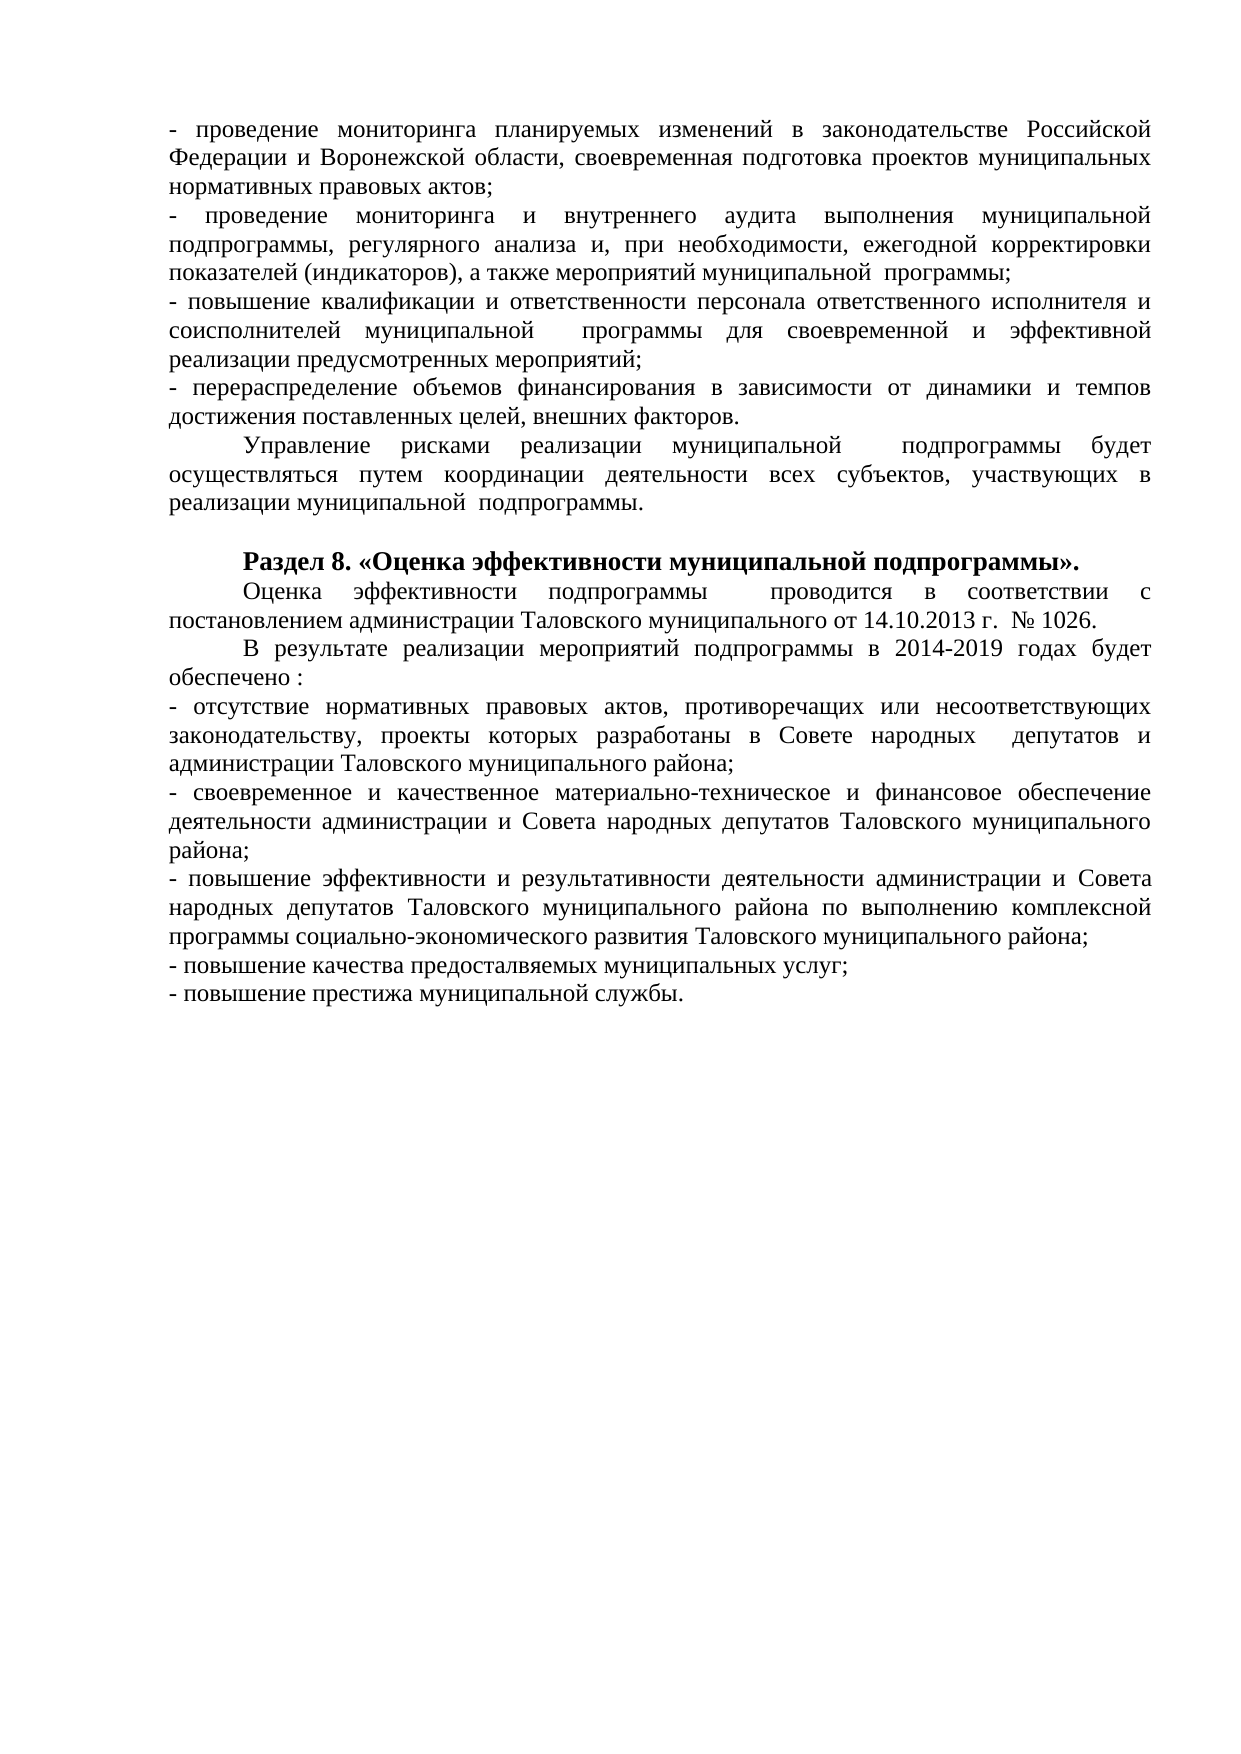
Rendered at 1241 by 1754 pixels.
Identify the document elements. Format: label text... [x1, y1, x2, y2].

text В результате реализации мероприятий подпрограммы в 2014-2019 годах будет обеспечено : [169, 633, 1152, 691]
text Управление рисками реализации муниципальной подпрограммы будет осуществляться путем координации деятельности всех субъектов, участвующих в реализации муниципальной подпрограммы. [169, 430, 1152, 516]
text - своевременное и качественное материально-техническое и финансовое обеспечение деятельности администрации и Совета народных депутатов Таловского муниципального района; [169, 777, 1152, 863]
text - перераспределение объемов финансирования в зависимости от динамики и темпов достижения поставленных целей, внешних факторов. [169, 372, 1152, 430]
text - повышение эффективности и результативности деятельности администрации и Совета народных депутатов Таловского муниципального района по выполнению комплексной программы социально-экономического развития Таловского муниципального района; [169, 863, 1152, 950]
text - повышение квалификации и ответственности персонала ответственного исполнителя и соисполнителей муниципальной программы для своевременной и эффективной реализации предусмотренных мероприятий; [169, 286, 1152, 372]
text - проведение мониторинга и внутреннего аудита выполнения муниципальной подпрограммы, регулярного анализа и, при необходимости, ежегодной корректировки показателей (индикаторов), а также мероприятий муниципальной программы; [169, 200, 1152, 286]
text - повышение качества предосталвяемых муниципальных услуг; [169, 950, 1152, 978]
text - повышение престижа муниципальной службы. [169, 978, 1152, 1007]
text - отсутствие нормативных правовых актов, противоречащих или несоответствующих законодательству, проекты которых разработаны в Совете народных депутатов и администрации Таловского муниципального района; [169, 691, 1152, 777]
text Оценка эффективности подпрограммы проводится в соответствии с постановлением администрации Таловского муниципального от 14.10.2013 г. № 1026. [169, 576, 1152, 633]
text - проведение мониторинга планируемых изменений в законодательстве Российской Федерации и Воронежской области, своевременная подготовка проектов муниципальных нормативных правовых актов; [169, 114, 1152, 200]
text Раздел 8. «Оценка эффективности муниципальной подпрограммы». [169, 545, 1152, 576]
